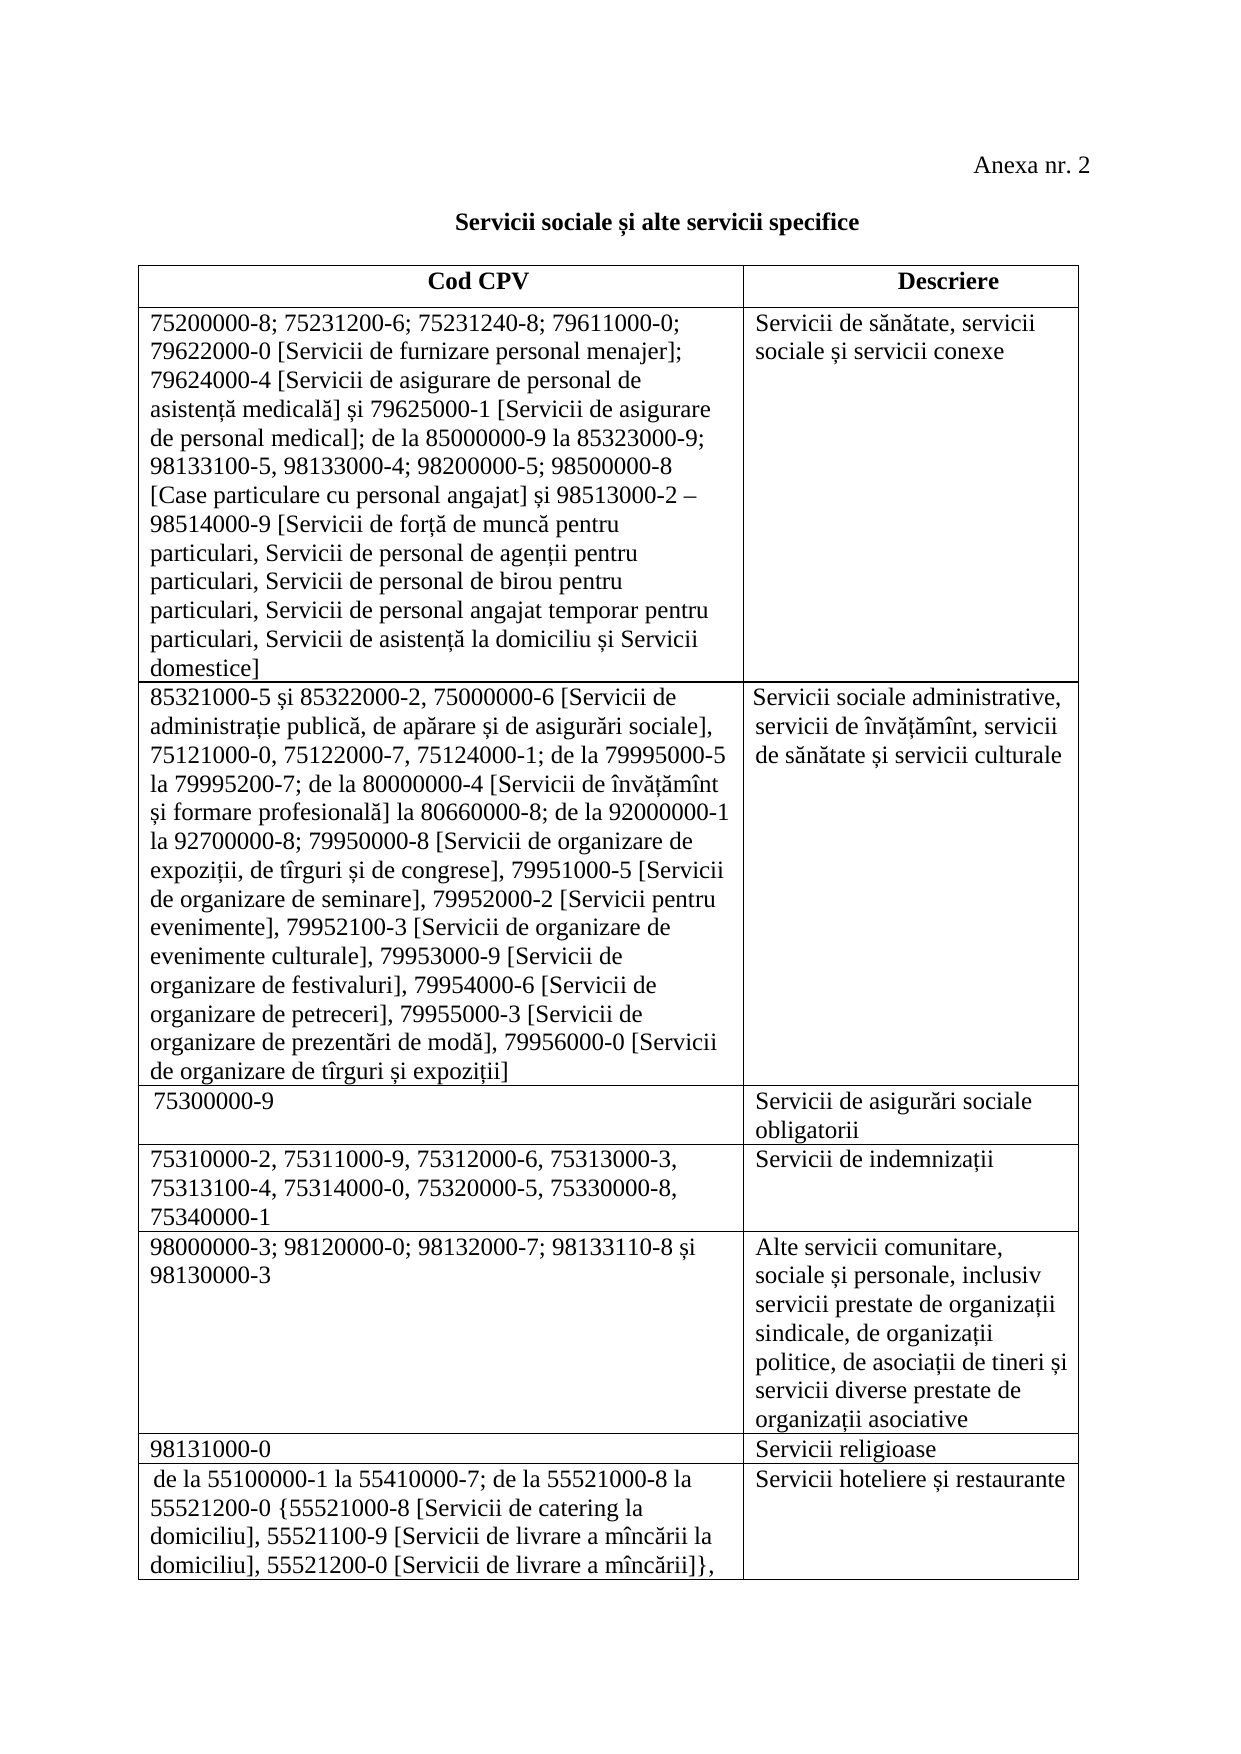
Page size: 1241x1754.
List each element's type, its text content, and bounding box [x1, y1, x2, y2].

table_cell Servicii religioase [744, 1434, 1078, 1463]
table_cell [139, 1464, 743, 1579]
table_cell Servicii de sănătate, servicii sociale și servicii conexe [744, 308, 1078, 681]
table_header Descriere [744, 266, 1078, 307]
table_cell Servicii sociale administrative, servicii de învățămînt, servicii de sănătate și servicii culturale [744, 683, 1078, 1085]
table_cell 98000000-3; 98120000-0; 98132000-7; 98133110-8 și 98130000-3 [139, 1232, 743, 1433]
table_header Cod CPV [139, 266, 743, 307]
table_cell Servicii de asigurări sociale obligatorii [744, 1086, 1078, 1143]
text Anexa nr. 2 [150, 150, 1090, 179]
table_cell 85321000-5 și 85322000-2, 75000000-6 [Servicii de administrație publică, de apărare și de asigurări sociale], 75121000-0, 75122000-7, 75124000-1; de la 79995000-5 la 79995200-7; de la 80000000-4 [Servicii de învățămînt și formare profesională] la 80660000-8; de la 92000000-1 la 92700000-8; 79950000-8 [Servicii de organizare de expoziții, de tîrguri și de congrese], 79951000-5 [Servicii de organizare de seminare], 79952000-2 [Servicii pentru evenimente], 79952100-3 [Servicii de organizare de evenimente culturale], 79953000-9 [Servicii de organizare de festivaluri], 79954000-6 [Servicii de organizare de petreceri], 79955000-3 [Servicii de organizare de prezentări de modă], 79956000-0 [Servicii de organizare de tîrguri și expoziții] [139, 683, 743, 1085]
table_cell Alte servicii comunitare, sociale și personale, inclusiv servicii prestate de organizații sindicale, de organizații politice, de asociații de tineri și servicii diverse prestate de organizații asociative [744, 1232, 1078, 1433]
table_cell 75310000-2, 75311000-9, 75312000-6, 75313000-3, 75313100-4, 75314000-0, 75320000-5, 75330000-8, 75340000-1 [139, 1145, 743, 1231]
table_cell 98131000-0 [139, 1434, 743, 1463]
table_cell 75300000-9 [139, 1086, 743, 1143]
text Servicii sociale și alte servicii specifice [150, 207, 1090, 236]
table_cell 75200000-8; 75231200-6; 75231240-8; 79611000-0; 79622000-0 [Servicii de furnizare personal menajer]; 79624000-4 [Servicii de asigurare de personal de asistență medicală] și 79625000-1 [Servicii de asigurare de personal medical]; de la 85000000-9 la 85323000-9; 98133100-5, 98133000-4; 98200000-5; 98500000-8 [Case particulare cu personal angajat] și 98513000-2 – 98514000-9 [Servicii de forță de muncă pentru particulari, Servicii de personal de agenții pentru particulari, Servicii de personal de birou pentru particulari, Servicii de personal angajat temporar pentru particulari, Servicii de asistență la domiciliu și Servicii domestice] [139, 308, 743, 681]
table_cell Servicii de indemnizații [744, 1145, 1078, 1231]
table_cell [744, 1464, 1078, 1579]
